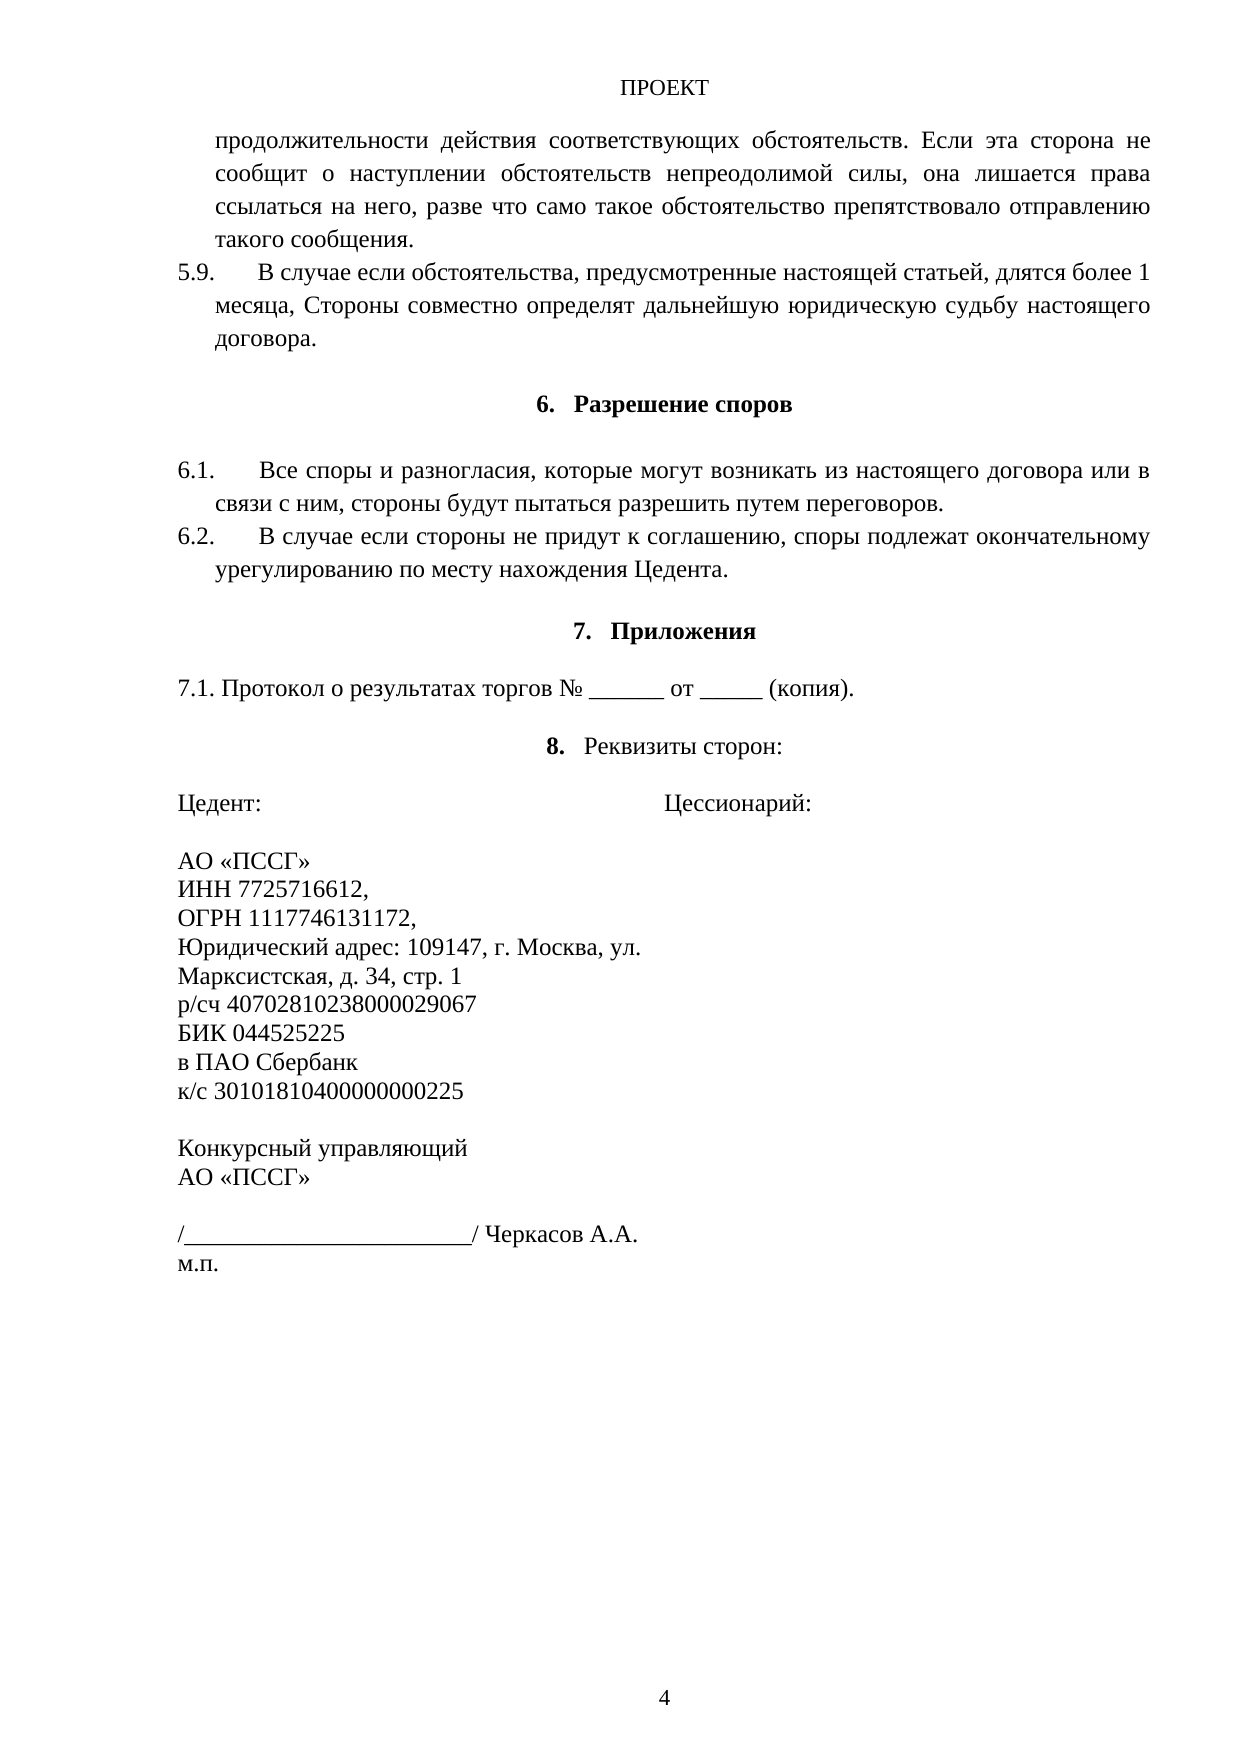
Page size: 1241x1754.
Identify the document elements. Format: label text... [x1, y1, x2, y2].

list Реквизиты сторон: [177, 731, 1152, 759]
table_header Цедент: АО «ПССГ» ИНН 7725716612, ОГРН 1117746131172, Юридический адрес: 109147, г. Москва, ул. Марксистская, д. 34, стр. 1 р/сч 40702810238000029067 БИК 044525225 в ПАО Сбербанк к/с 30101810400000000225 Конкурсный управляющий АО «ПССГ» /_______________________/ Черкасов А.А. м.п. [166, 788, 653, 1306]
list Приложения [177, 616, 1152, 644]
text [177, 125, 1152, 253]
text Все споры и разногласия, которые могут возникать из настоящего договора или в связи с ним, стороны будут пытаться разрешить путем переговоров. [177, 455, 1152, 517]
text 7.1. Протокол о результатах торгов № ______ от _____ (копия). [177, 673, 1152, 702]
text В случае если обстоятельства, предусмотренные настоящей статьей, длятся более 1 месяца, Стороны совместно определят дальнейшую юридическую судьбу настоящего договора. [177, 257, 1152, 352]
list Разрешение споров [177, 389, 1152, 418]
text В случае если стороны не придут к соглашению, споры подлежат окончательному урегулированию по месту нахождения Цедента. [177, 521, 1152, 583]
table_header Цессионарий: [653, 788, 1139, 1306]
